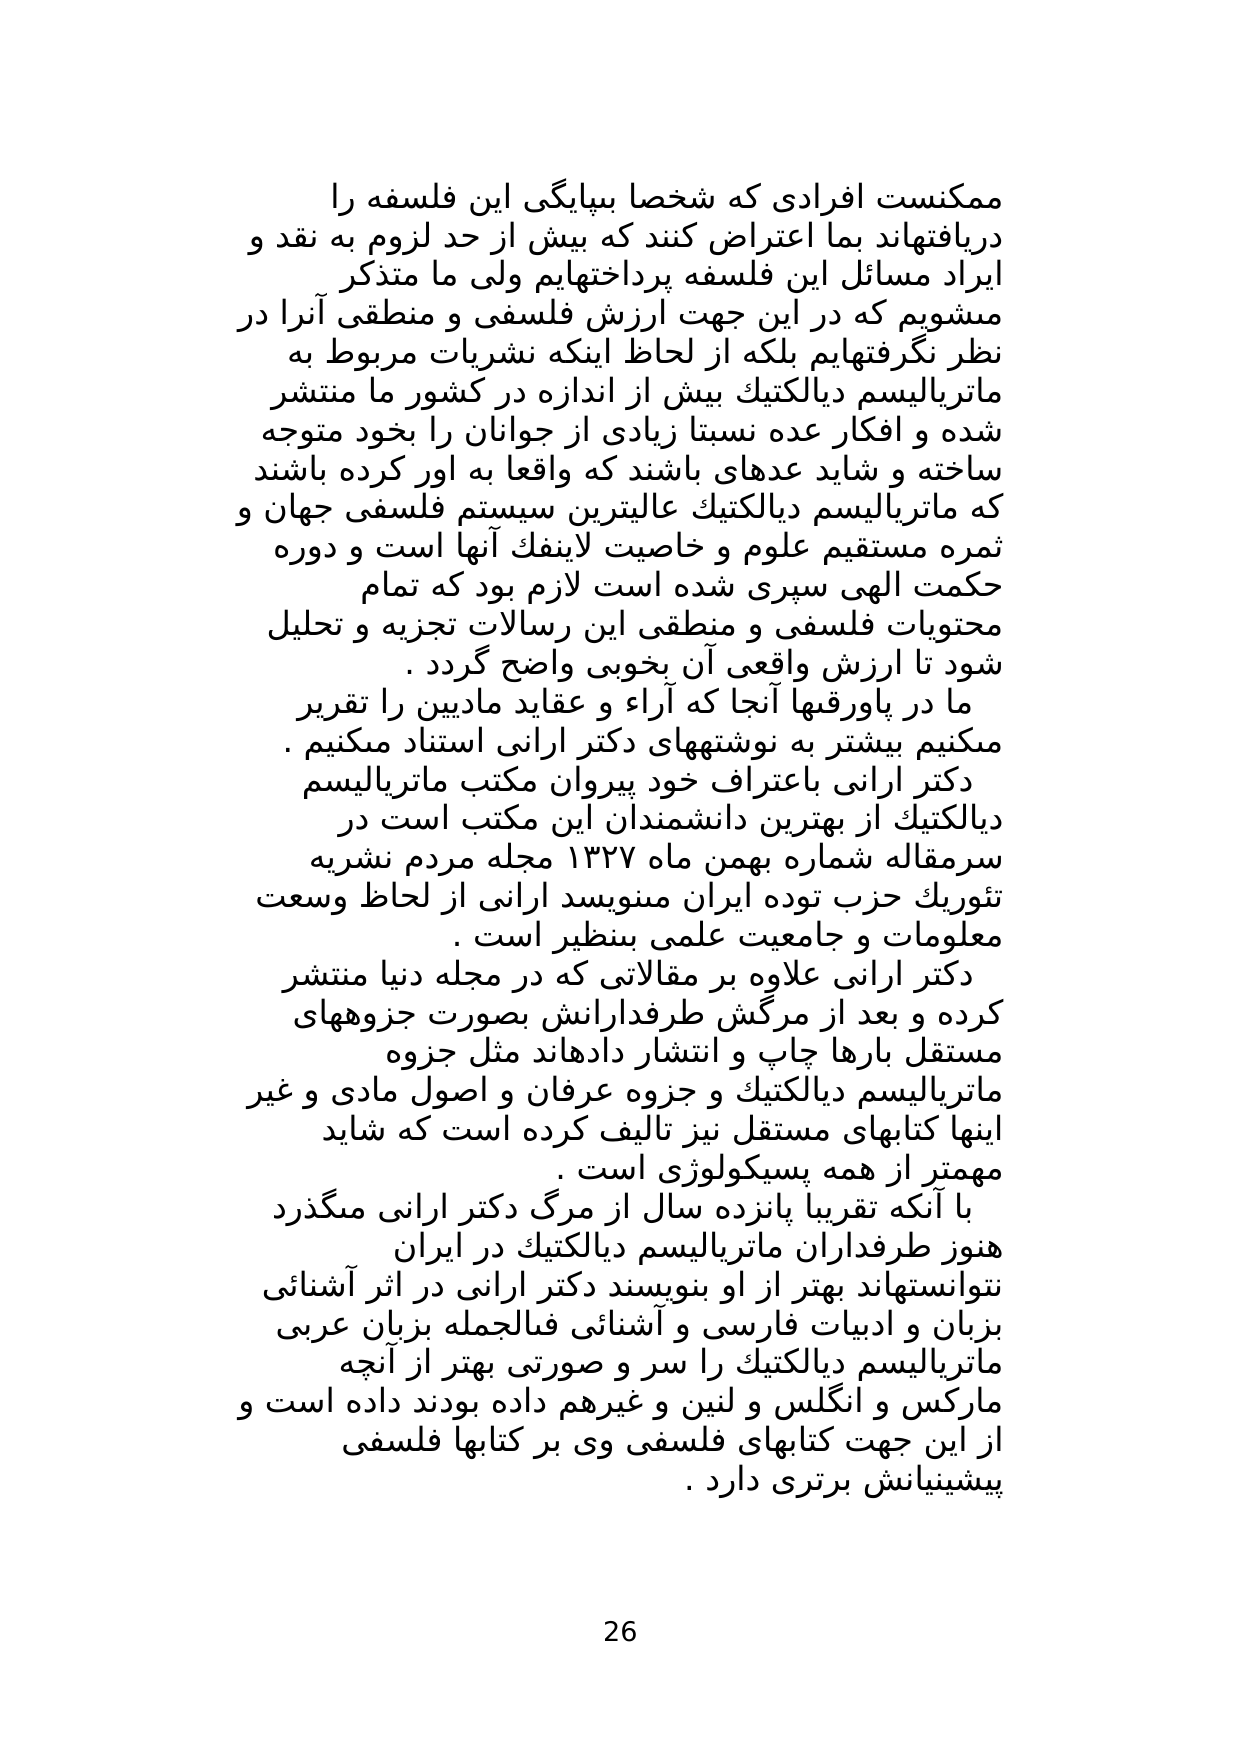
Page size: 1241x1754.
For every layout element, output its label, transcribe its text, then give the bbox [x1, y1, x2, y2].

text دكتر ارانى باعتراف خود پيروان مكتب ماترياليسم ديالكتيك از بهترين دانشمندان اين مكتب است در سرمقاله شماره بهمن ماه ١٣٢٧ مجله مردم نشريه تئوريك حزب توده ايران مى‏نويسد ارانى از لحاظ وسعت معلومات و جامعيت علمى بى‏نظير است . [236, 760, 1004, 954]
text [236, 177, 1004, 682]
text دكتر ارانى علاوه بر مقالاتى كه در مجله دنيا منتشر كرده و بعد از مرگش طرفدارانش بصورت جزوه‏هاى مستقل بارها چاپ و انتشار داده‏اند مثل جزوه ماترياليسم ديالكتيك و جزوه عرفان و اصول مادى و غير اينها كتابهاى مستقل نيز تاليف كرده است كه شايد مهمتر از همه پسيكولوژى است . [236, 954, 1004, 1187]
text ما در پاورقى‏ها آنجا كه آراء و عقايد ماديين را تقرير مى‏كنيم بيشتر به نوشته‏هاى دكتر ارانى استناد مى‏كنيم . [236, 682, 1004, 760]
text با آنكه تقريبا پانزده سال از مرگ دكتر ارانى مى‏گذرد هنوز طرفداران ماترياليسم ديالكتيك در ايران نتوانسته‏اند بهتر از او بنويسند دكتر ارانى در اثر آشنائى بزبان و ادبيات فارسى و آشنائى فى‏الجمله بزبان عربى ماترياليسم ديالكتيك را سر و صورتى بهتر از آنچه ماركس و انگلس و لنين و غيرهم داده بودند داده است و از اين جهت كتابهاى فلسفى وى بر كتابها فلسفى پيشينيانش برترى دارد . [236, 1187, 1004, 1498]
